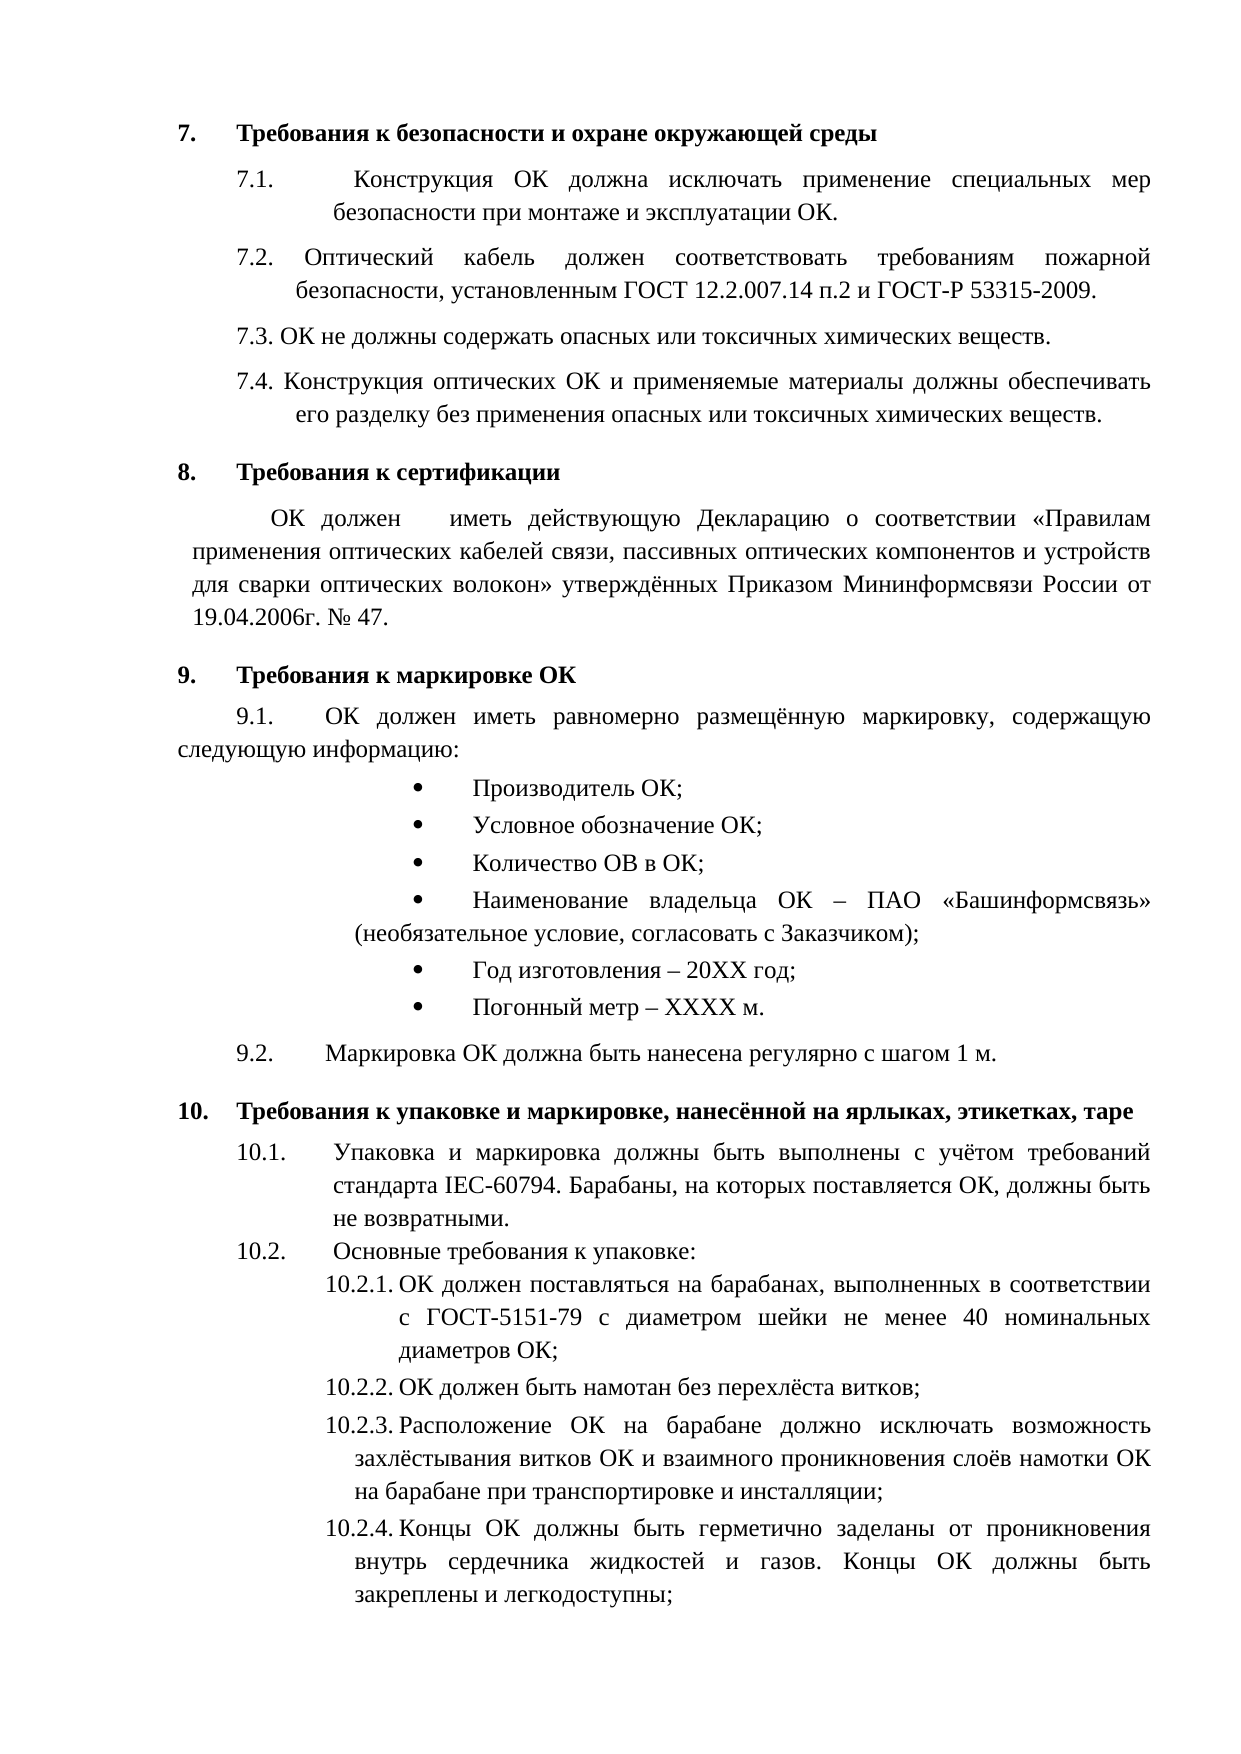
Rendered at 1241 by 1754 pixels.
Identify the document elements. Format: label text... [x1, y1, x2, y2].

list Расположение ОК на барабане должно исключать возможность захлёстывания витков ОК и взаимного проникновения слоёв намотки ОК на барабане при транспортировке и инсталляции; [325, 1410, 1152, 1504]
text ОК должен иметь действующую Декларацию о соответствии «Правилам применения оптических кабелей связи, пассивных оптических компонентов и устройств для сварки оптических волокон» утверждённых Приказом Мининформсвязи России от 19.04.2006г. № 47. [192, 503, 1152, 631]
list Условное обозначение ОК; [354, 811, 1152, 839]
list Количество ОВ в ОК; [354, 848, 1152, 877]
list Погонный метр – ХХХХ м. [354, 992, 1152, 1021]
text 7.4. Конструкция оптических ОК и применяемые материалы должны обеспечивать его разделку без применения опасных или токсичных химических веществ. [236, 366, 1152, 428]
list Требования к сертификации [177, 457, 1152, 486]
list ОК должен поставляться на барабанах, выполненных в соответствии с ГОСТ-5151-79 с диаметром шейки не менее 40 номинальных диаметров ОК; [325, 1269, 1152, 1364]
list ОК должен быть намотан без перехлёста витков; [325, 1372, 1152, 1401]
list Наименование владельца ОК – ПАО «Башинформсвязь» (необязательное условие, согласовать с Заказчиком); [354, 885, 1152, 947]
list Производитель ОК; [354, 773, 1152, 802]
list Основные требования к упаковке: [236, 1236, 1152, 1265]
list ОК должен иметь равномерно размещённую маркировку, содержащую следующую информацию: [177, 701, 1152, 763]
text 7.3. ОК не должны содержать опасных или токсичных химических веществ. [236, 321, 1152, 349]
list Упаковка и маркировка должны быть выполнены с учётом требований стандарта IEC-60794. Барабаны, на которых поставляется ОК, должны быть не возвратными. [236, 1137, 1152, 1232]
list Конструкция ОК должна исключать применение специальных мер безопасности при монтаже и эксплуатации ОК. [236, 164, 1152, 225]
list Требования к упаковке и маркировке, нанесённой на ярлыках, этикетках, таре [177, 1096, 1152, 1125]
list Требования к безопасности и охране окружающей среды [177, 118, 1152, 147]
list Концы ОК должны быть герметично заделаны от проникновения внутрь сердечника жидкостей и газов. Концы ОК должны быть закреплены и легкодоступны; [325, 1513, 1152, 1608]
list Маркировка ОК должна быть нанесена регулярно с шагом 1 м. [177, 1038, 1152, 1067]
list Требования к маркировке ОК [177, 660, 1152, 689]
list Год изготовления – 20ХХ год; [354, 955, 1152, 984]
text 7.2. Оптический кабель должен соответствовать требованиям пожарной безопасности, установленным ГОСТ 12.2.007.14 п.2 и ГОСТ-Р 53315-2009. [236, 242, 1152, 304]
